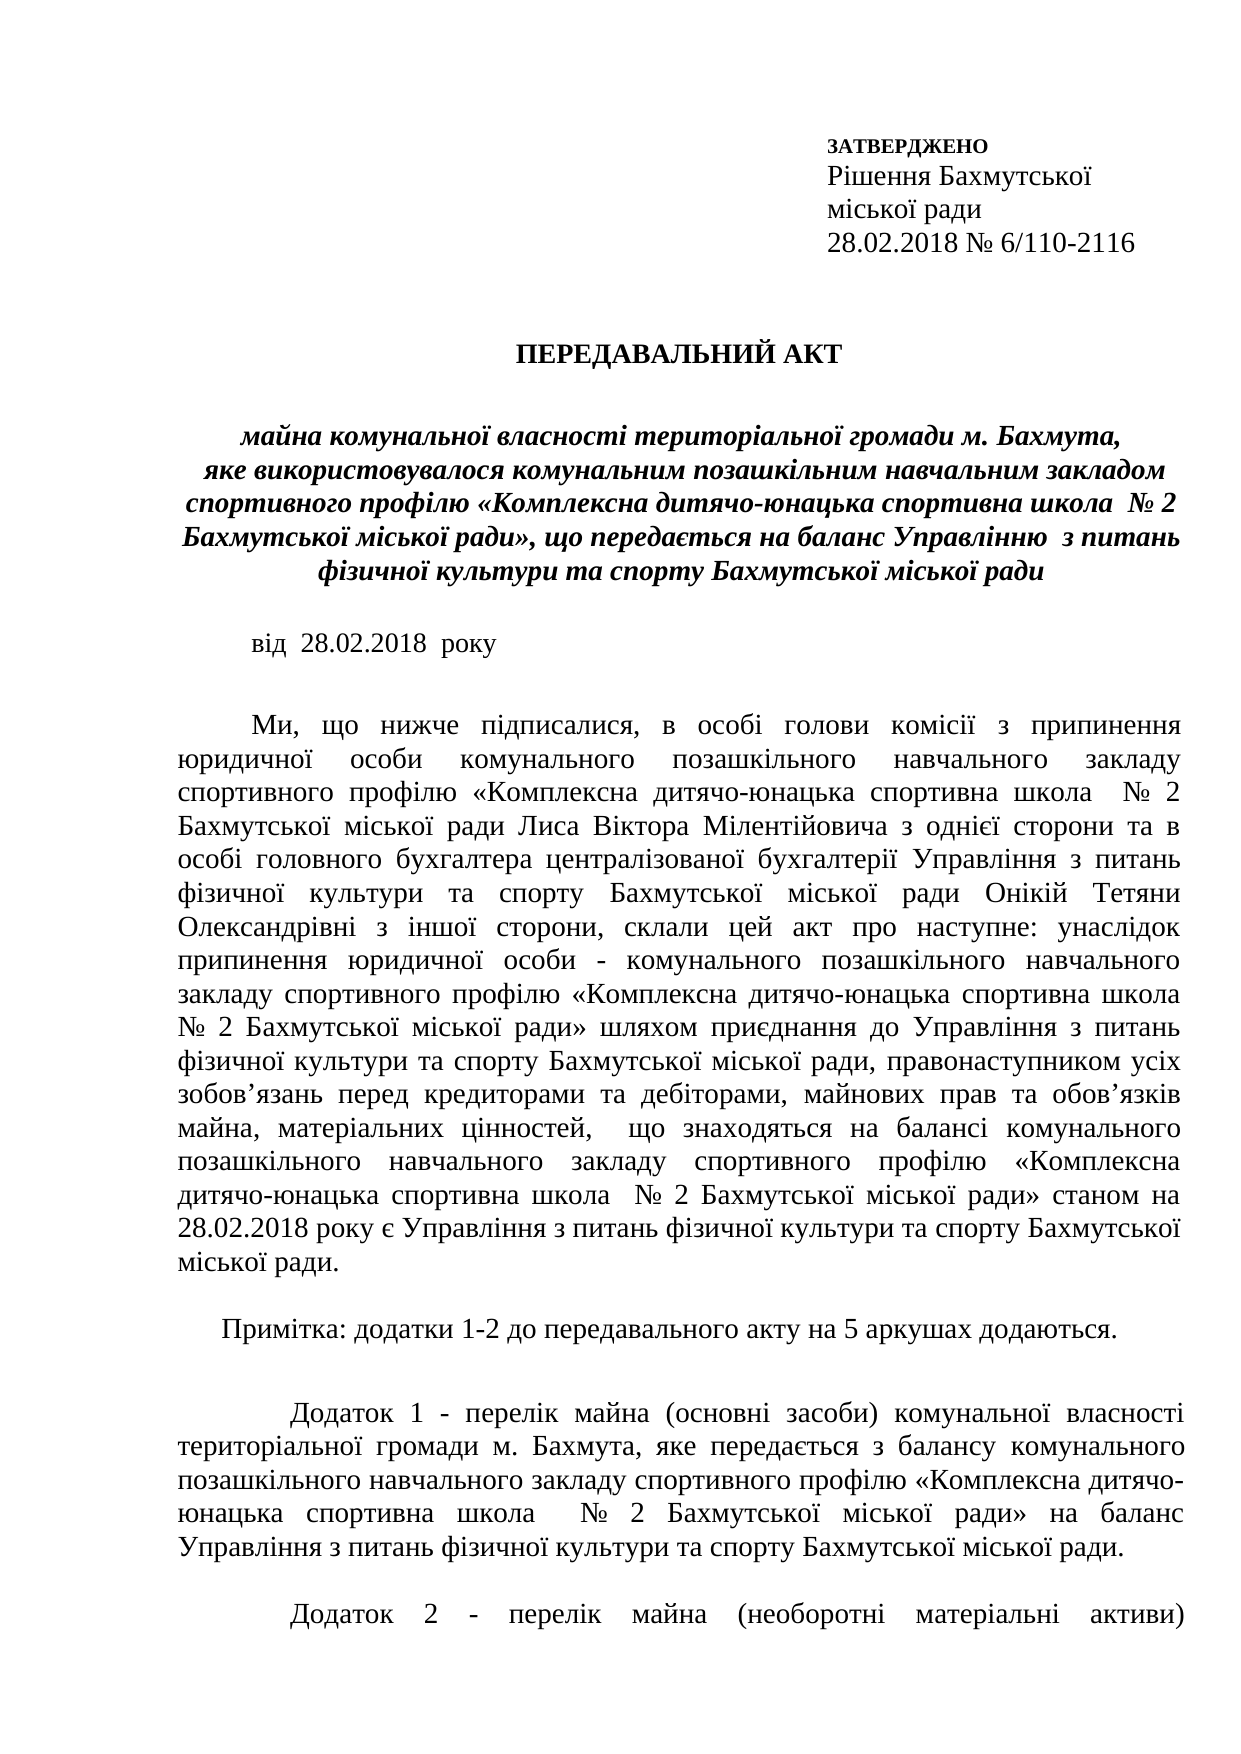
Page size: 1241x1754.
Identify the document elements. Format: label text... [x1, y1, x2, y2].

text 28.02.2018 № 6/110-2116 [827, 225, 1181, 259]
text від 28.02.2018 року [177, 627, 1181, 659]
text Рішення Бахмутської міської ради [827, 158, 1181, 225]
text Додаток 1 - перелік майна (основні засоби) комунальної власності територіальної громади м. Бахмута, яке передається з балансу комунального позашкільного навчального закладу спортивного профілю «Комплексна дитячо-юнацька спортивна школа № 2 Бахмутської міської ради» на баланс Управління з питань фізичної культури та спорту Бахмутської міської ради. [177, 1395, 1185, 1563]
text яке використовувалося комунальним позашкільним навчальним закладом спортивного профілю «Комплексна дитячо-юнацька спортивна школа № 2 [177, 452, 1185, 519]
text майна комунальної власності територіальної громади м. Бахмута, [177, 418, 1185, 452]
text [177, 1596, 1185, 1630]
text ПЕРЕДАВАЛЬНИЙ АКТ [177, 338, 1181, 370]
text ЗАТВЕРДЖЕНО [753, 134, 1181, 158]
text Ми, що нижче підписалися, в особі голови комісії з припинення юридичної особи комунального позашкільного навчального закладу спортивного профілю «Комплексна дитячо-юнацька спортивна школа № 2 Бахмутської міської ради Лиса Віктора Мілентійовича з однієї сторони та в особі головного бухгалтера централізованої бухгалтерії Управління з питань фізичної культури та спорту Бахмутської міської ради Онікій Тетяни Олександрівні з іншої сторони, склали цей акт про наступне: унаслідок припинення юридичної особи - комунального позашкільного навчального закладу спортивного профілю «Комплексна дитячо-юнацька спортивна школа № 2 Бахмутської міської ради» шляхом приєднання до Управління з питань фізичної культури та спорту Бахмутської міської ради, правонаступником усіх зобов’язань перед кредиторами та дебіторами, майнових прав та обов’язків майна, матеріальних цінностей, що знаходяться на балансі комунального позашкільного навчального закладу спортивного профілю «Комплексна дитячо-юнацька спортивна школа № 2 Бахмутської міської ради» станом на 28.02.2018 року є Управління з питань фізичної культури та спорту Бахмутської міської ради. [177, 707, 1181, 1278]
text Бахмутської міської ради», що передається на баланс Управлінню з питань фізичної культури та спорту Бахмутської міської ради [177, 519, 1185, 586]
text Примітка: додатки 1-2 до передавального акту на 5 аркушах додаються. [177, 1311, 1181, 1345]
